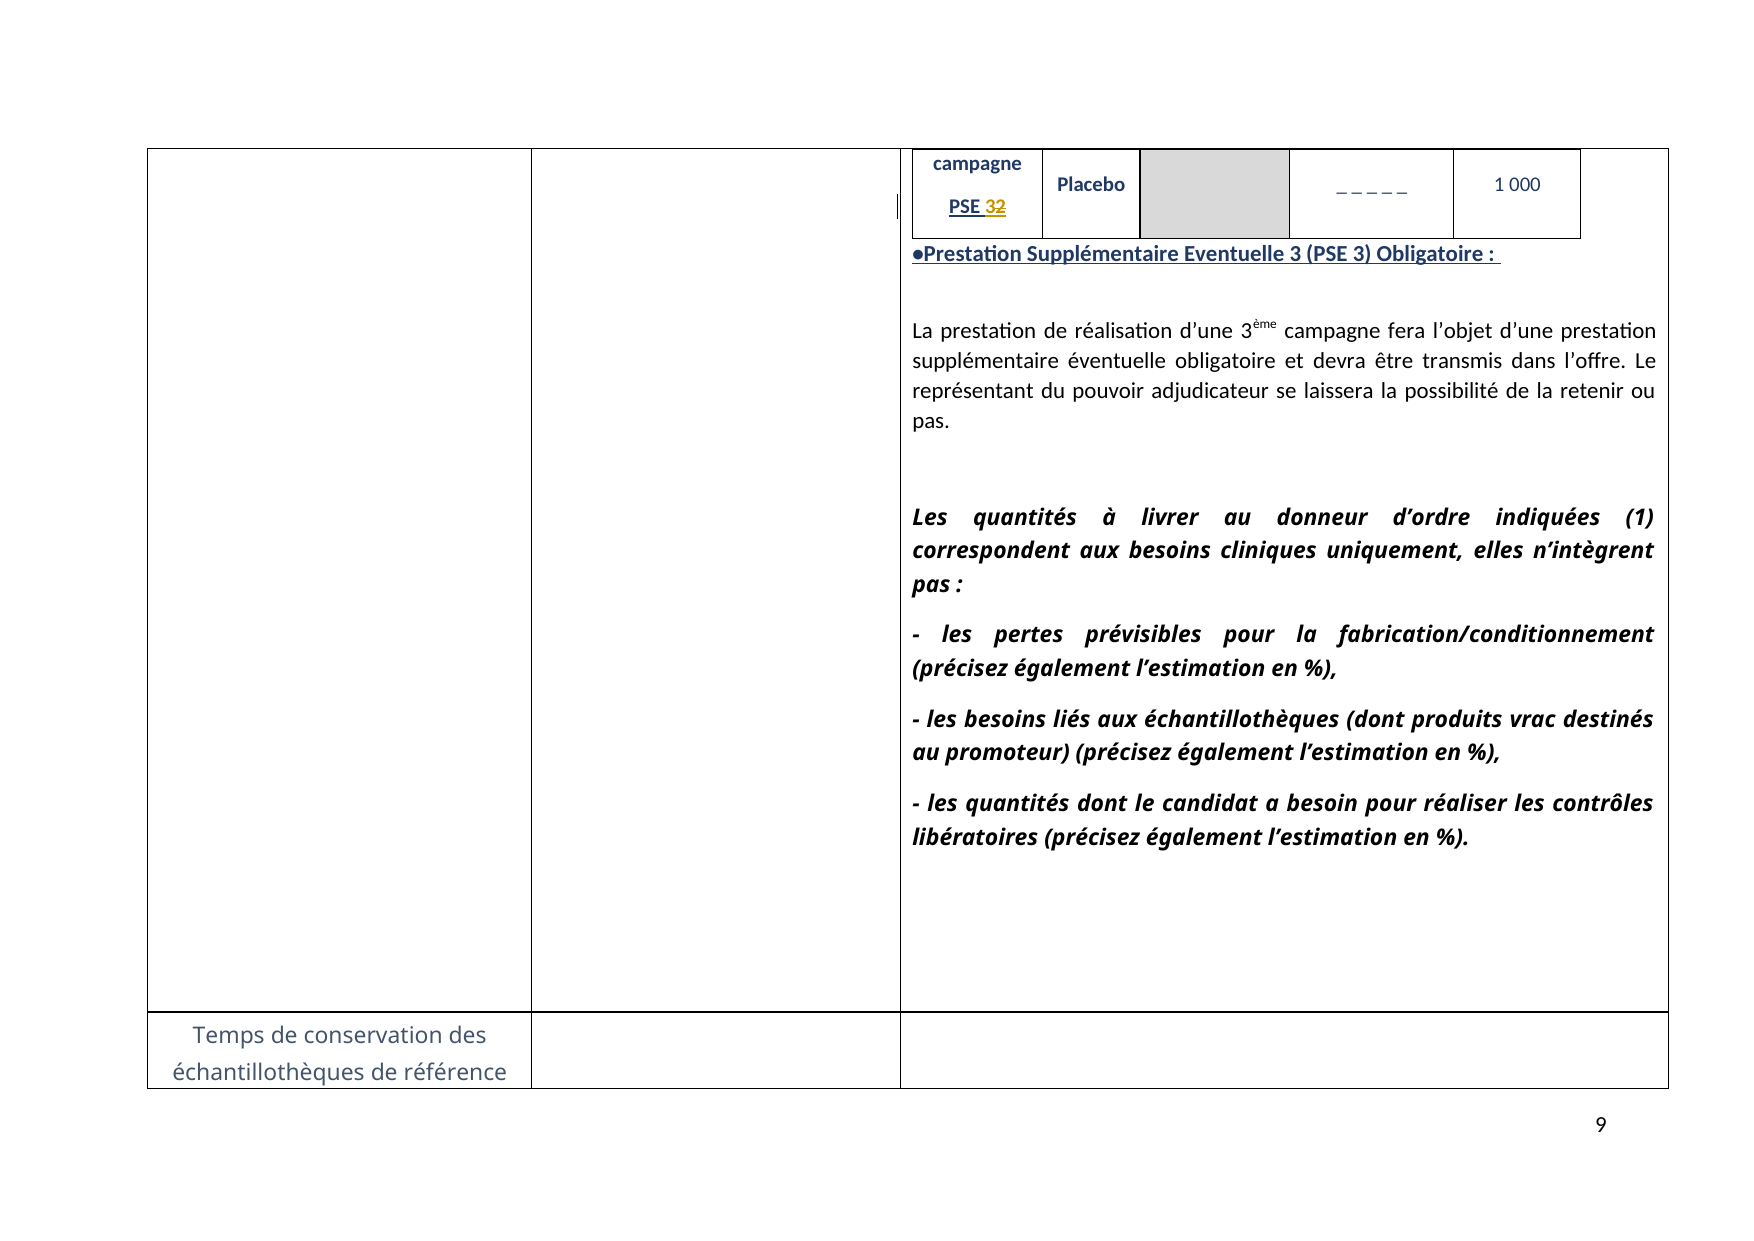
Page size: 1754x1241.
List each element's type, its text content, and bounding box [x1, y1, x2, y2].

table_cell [148, 1013, 531, 1087]
table_cell [532, 1013, 900, 1087]
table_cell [148, 149, 531, 1011]
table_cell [532, 149, 900, 1011]
table_cell [901, 1013, 1668, 1087]
